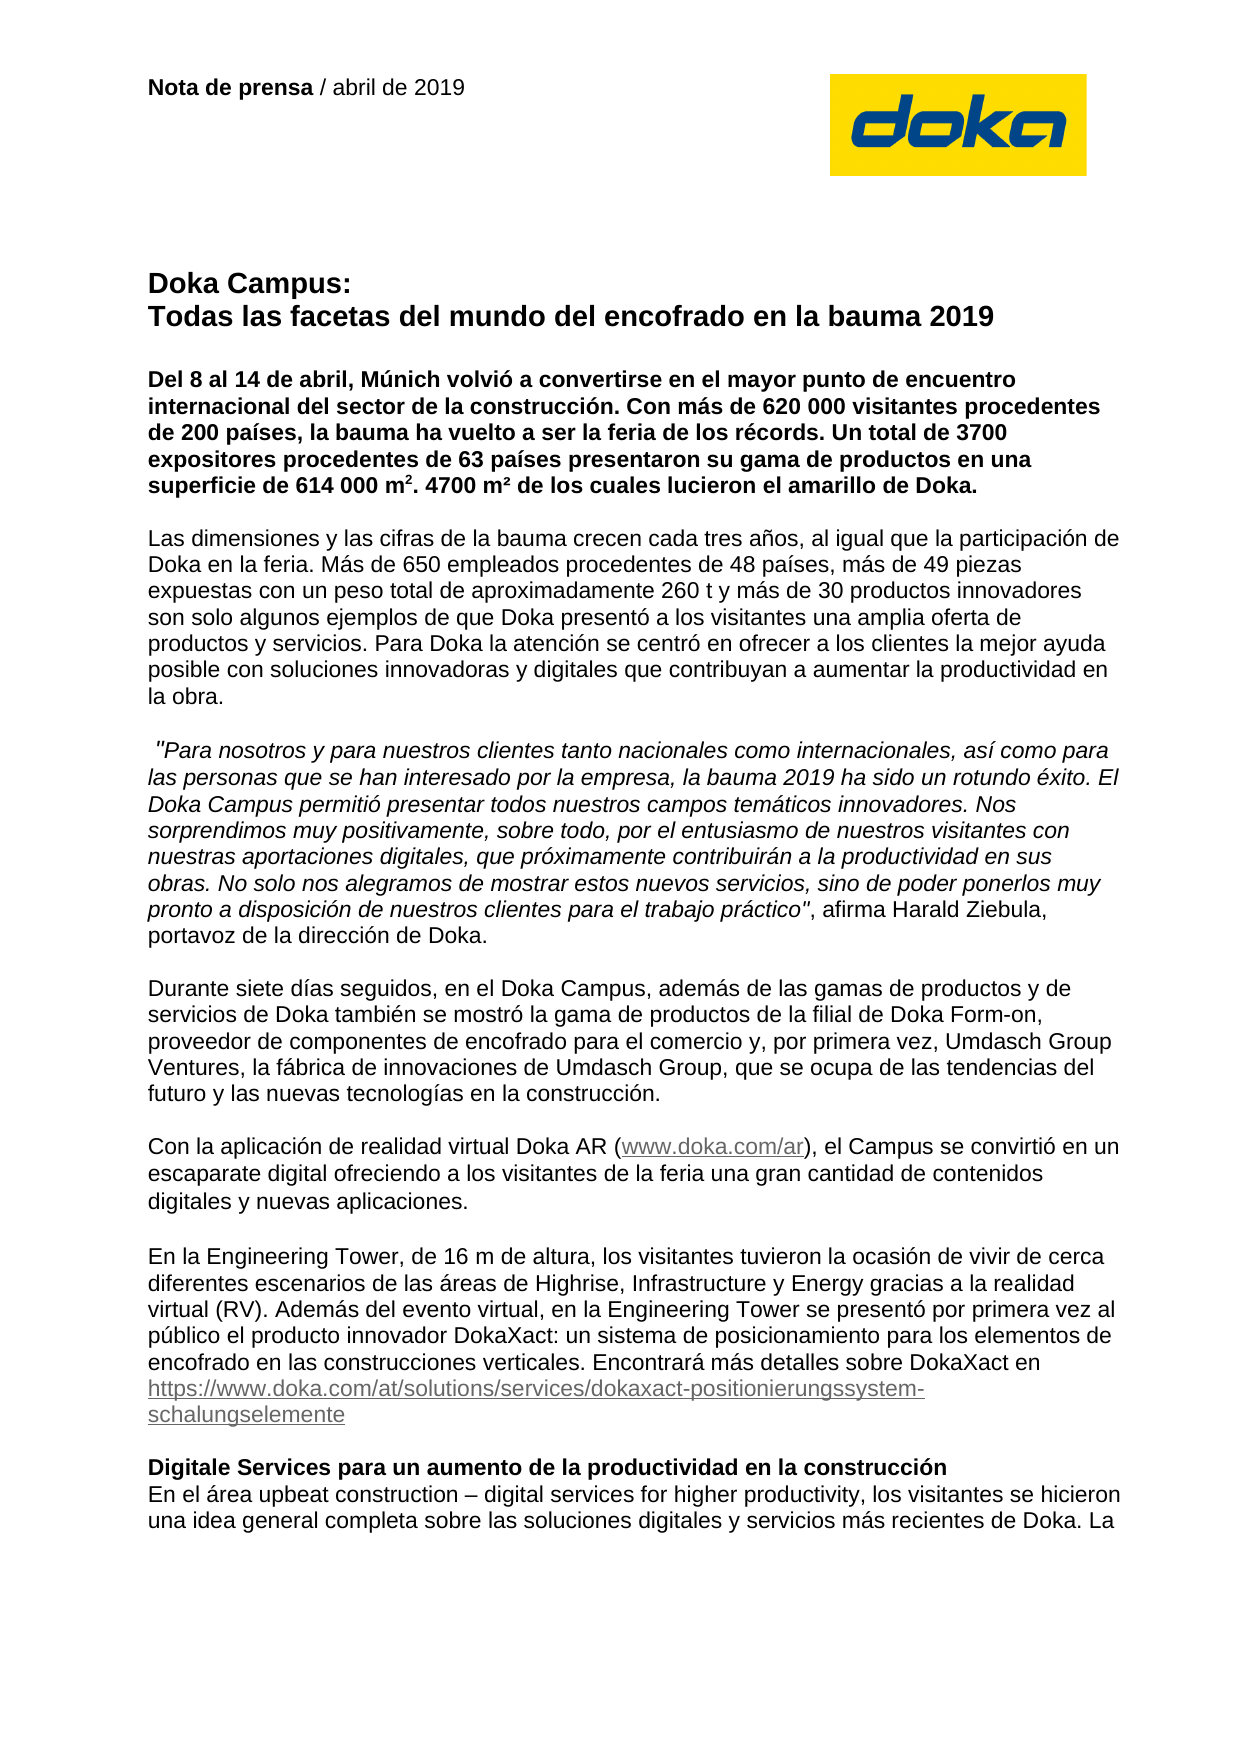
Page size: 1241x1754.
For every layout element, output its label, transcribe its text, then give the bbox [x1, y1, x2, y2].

text Durante siete días seguidos, en el Doka Campus, además de las gamas de productos y de servicios de Doka también se mostró la gama de productos de la filial de Doka Form-on, proveedor de componentes de encofrado para el comercio y, por primera vez, Umdasch Group Ventures, la fábrica de innovaciones de Umdasch Group, que se ocupa de las tendencias del futuro y las nuevas tecnologías en la construcción. [148, 975, 1122, 1107]
text Todas las facetas del mundo del encofrado en la bauma 2019 [148, 299, 1122, 333]
text Doka Campus: [148, 266, 1122, 299]
text Las dimensiones y las cifras de la bauma crecen cada tres años, al igual que la participación de Doka en la feria. Más de 650 empleados procedentes de 48 países, más de 49 piezas expuestas con un peso total de aproximadamente 260 t y más de 30 productos innovadores son solo algunos ejemplos de que Doka presentó a los visitantes una amplia oferta de productos y servicios. Para Doka la atención se centró en ofrecer a los clientes la mejor ayuda posible con soluciones innovadoras y digitales que contribuyan a aumentar la productividad en la obra. [148, 524, 1122, 709]
picture [830, 74, 1087, 176]
text Del 8 al 14 de abril, Múnich volvió a convertirse en el mayor punto de encuentro internacional del sector de la construcción. Con más de 620 000 visitantes procedentes de 200 países, la bauma ha vuelto a ser la feria de los récords. Un total de 3700 expositores procedentes de 63 países presentaron su gama de productos en una superficie de 614 000 m2. 4700 m² de los cuales lucieron el amarillo de Doka. [148, 366, 1122, 498]
text Digitale Services para un aumento de la productividad en la construcción [148, 1454, 1122, 1481]
text Con la aplicación de realidad virtual Doka AR (www.doka.com/ar), el Campus se convirtió en un escaparate digital ofreciendo a los visitantes de la feria una gran cantidad de contenidos digitales y nuevas aplicaciones. [148, 1133, 1122, 1214]
text "Para nosotros y para nuestros clientes tanto nacionales como internacionales, así como para las personas que se han interesado por la empresa, la bauma 2019 ha sido un rotundo éxito. El Doka Campus permitió presentar todos nuestros campos temáticos innovadores. Nos sorprendimos muy positivamente, sobre todo, por el entusiasmo de nuestros visitantes con nuestras aportaciones digitales, que próximamente contribuirán a la productividad en sus obras. No solo nos alegramos de mostrar estos nuevos servicios, sino de poder ponerlos muy pronto a disposición de nuestros clientes para el trabajo práctico", afirma Harald Ziebula, portavoz de la dirección de Doka. [148, 735, 1122, 949]
text En la Engineering Tower, de 16 m de altura, los visitantes tuvieron la ocasión de vivir de cerca diferentes escenarios de las áreas de Highrise, Infrastructure y Energy gracias a la realidad virtual (RV). Además del evento virtual, en la Engineering Tower se presentó por primera vez al público el producto innovador DokaXact: un sistema de posicionamiento para los elementos de encofrado en las construcciones verticales. Encontrará más detalles sobre DokaXact en https://www.doka.com/at/solutions/services/dokaxact-positionierungssystem-schalungselemente [148, 1243, 1122, 1428]
